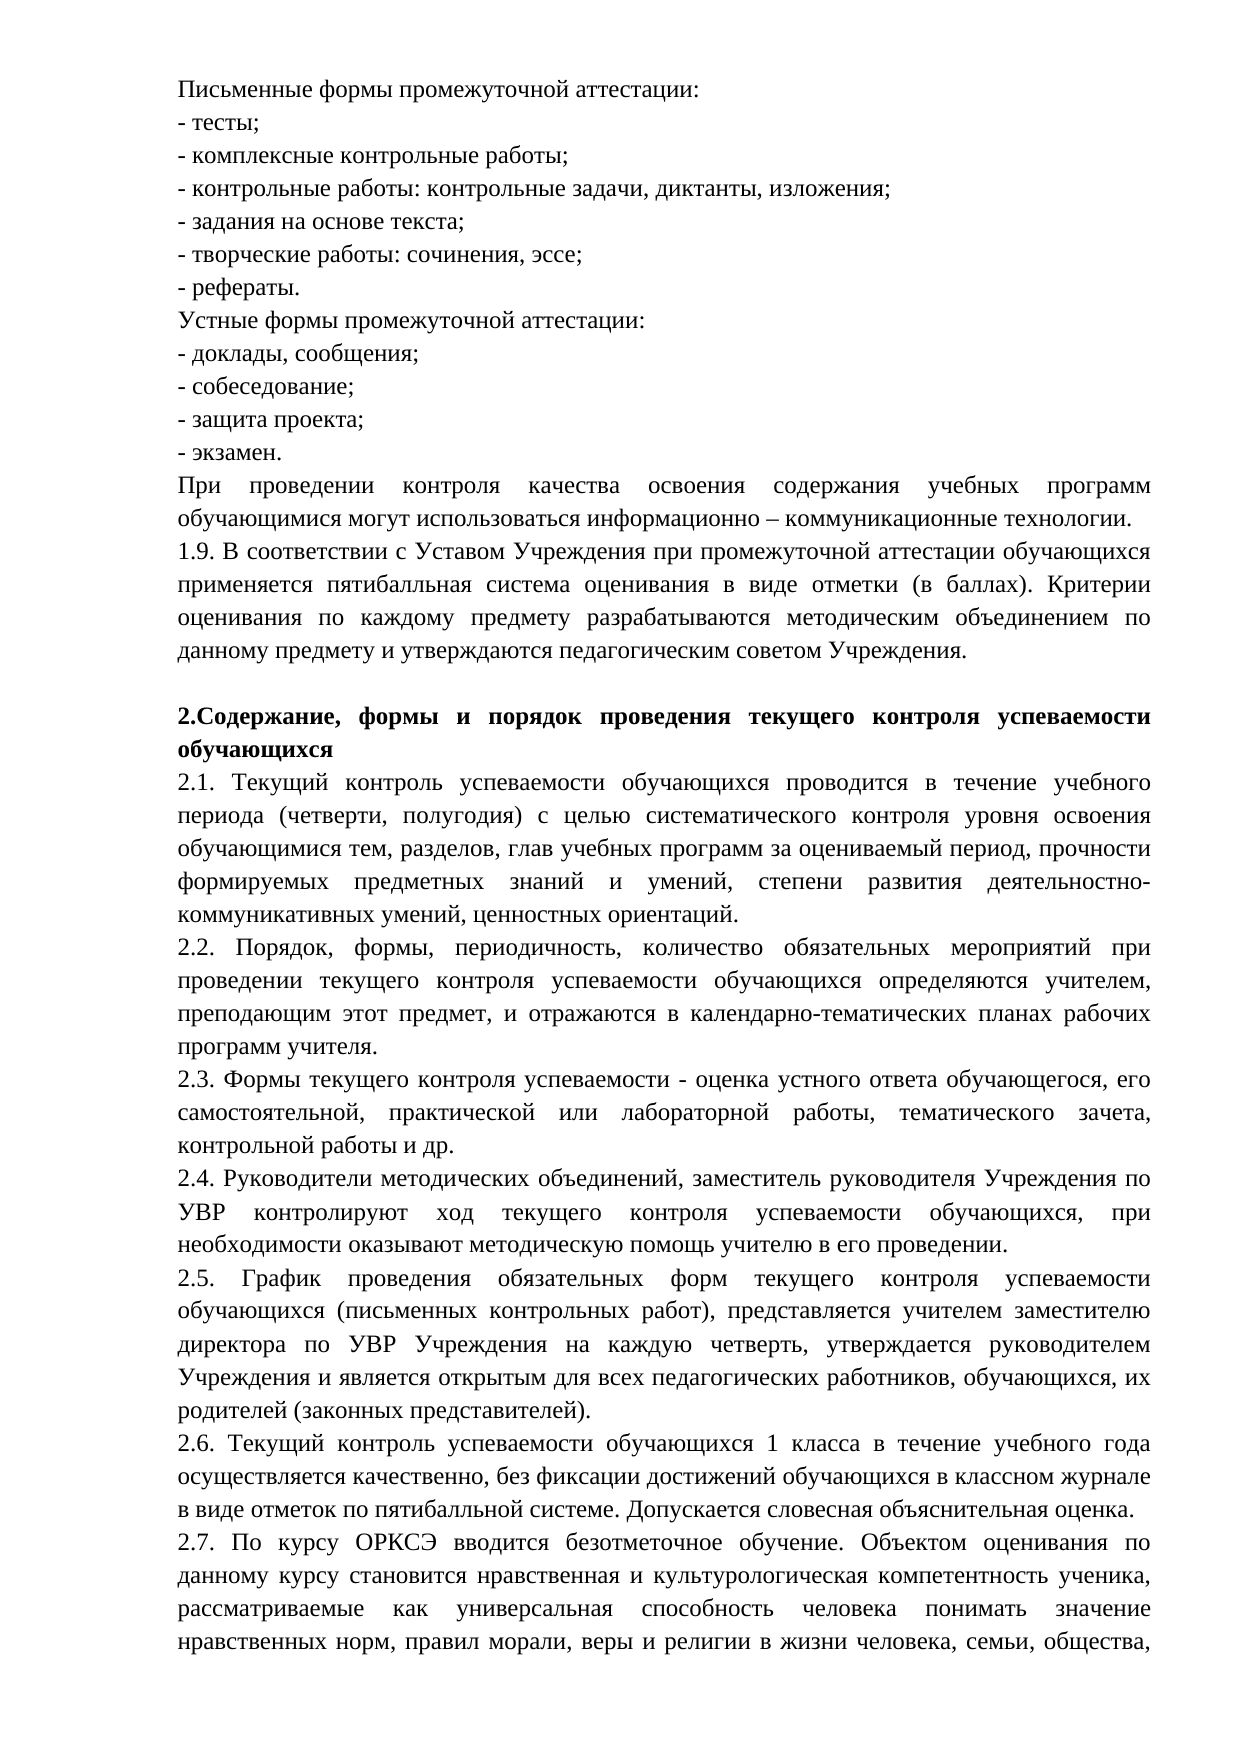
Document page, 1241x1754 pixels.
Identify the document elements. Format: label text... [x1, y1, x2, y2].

text - собеседование; [177, 371, 1152, 400]
text - тесты; [177, 107, 1152, 136]
text 2.2. Порядок, формы, периодичность, количество обязательных мероприятий при проведении текущего контроля успеваемости обучающихся определяются учителем, преподающим этот предмет, и отражаются в календарно-тематических планах рабочих программ учителя. [177, 932, 1152, 1060]
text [177, 1527, 1152, 1654]
text - творческие работы: сочинения, эссе; [177, 239, 1152, 268]
text При проведении контроля качества освоения содержания учебных программ обучающимися могут использоваться информационно – коммуникационные технологии. [177, 470, 1152, 532]
text - комплексные контрольные работы; [177, 140, 1152, 169]
text - рефераты. [177, 272, 1152, 301]
text - задания на основе текста; [177, 206, 1152, 235]
text 2.4. Руководители методических объединений, заместитель руководителя Учреждения по УВР контролируют ход текущего контроля успеваемости обучающихся, при необходимости оказывают методическую помощь учителю в его проведении. [177, 1163, 1152, 1258]
text - доклады, сообщения; [177, 338, 1152, 367]
text Устные формы промежуточной аттестации: [177, 305, 1152, 334]
text - защита проекта; [177, 404, 1152, 433]
text - экзамен. [177, 437, 1152, 466]
text 2.Содержание, формы и порядок проведения текущего контроля успеваемости обучающихся [177, 701, 1152, 763]
text 2.5. График проведения обязательных форм текущего контроля успеваемости обучающихся (письменных контрольных работ), представляется учителем заместителю директора по УВР Учреждения на каждую четверть, утверждается руководителем Учреждения и является открытым для всех педагогических работников, обучающихся, их родителей (законных представителей). [177, 1263, 1152, 1423]
text 2.6. Текущий контроль успеваемости обучающихся 1 класса в течение учебного года осуществляется качественно, без фиксации достижений обучающихся в классном журнале в виде отметок по пятибалльной системе. Допускается словесная объяснительная оценка. [177, 1428, 1152, 1522]
text 2.3. Формы текущего контроля успеваемости - оценка устного ответа обучающегося, его самостоятельной, практической или лабораторной работы, тематического зачета, контрольной работы и др. [177, 1064, 1152, 1159]
text Письменные формы промежуточной аттестации: [177, 74, 1152, 103]
text - контрольные работы: контрольные задачи, диктанты, изложения; [177, 173, 1152, 202]
text 2.1. Текущий контроль успеваемости обучающихся проводится в течение учебного периода (четверти, полугодия) с целью систематического контроля уровня освоения обучающимися тем, разделов, глав учебных программ за оцениваемый период, прочности формируемых предметных знаний и умений, степени развития деятельностно-коммуникативных умений, ценностных ориентаций. [177, 767, 1152, 928]
text 1.9. В соответствии с Уставом Учреждения при промежуточной аттестации обучающихся применяется пятибалльная система оценивания в виде отметки (в баллах). Критерии оценивания по каждому предмету разрабатываются методическим объединением по данному предмету и утверждаются педагогическим советом Учреждения. [177, 536, 1152, 664]
